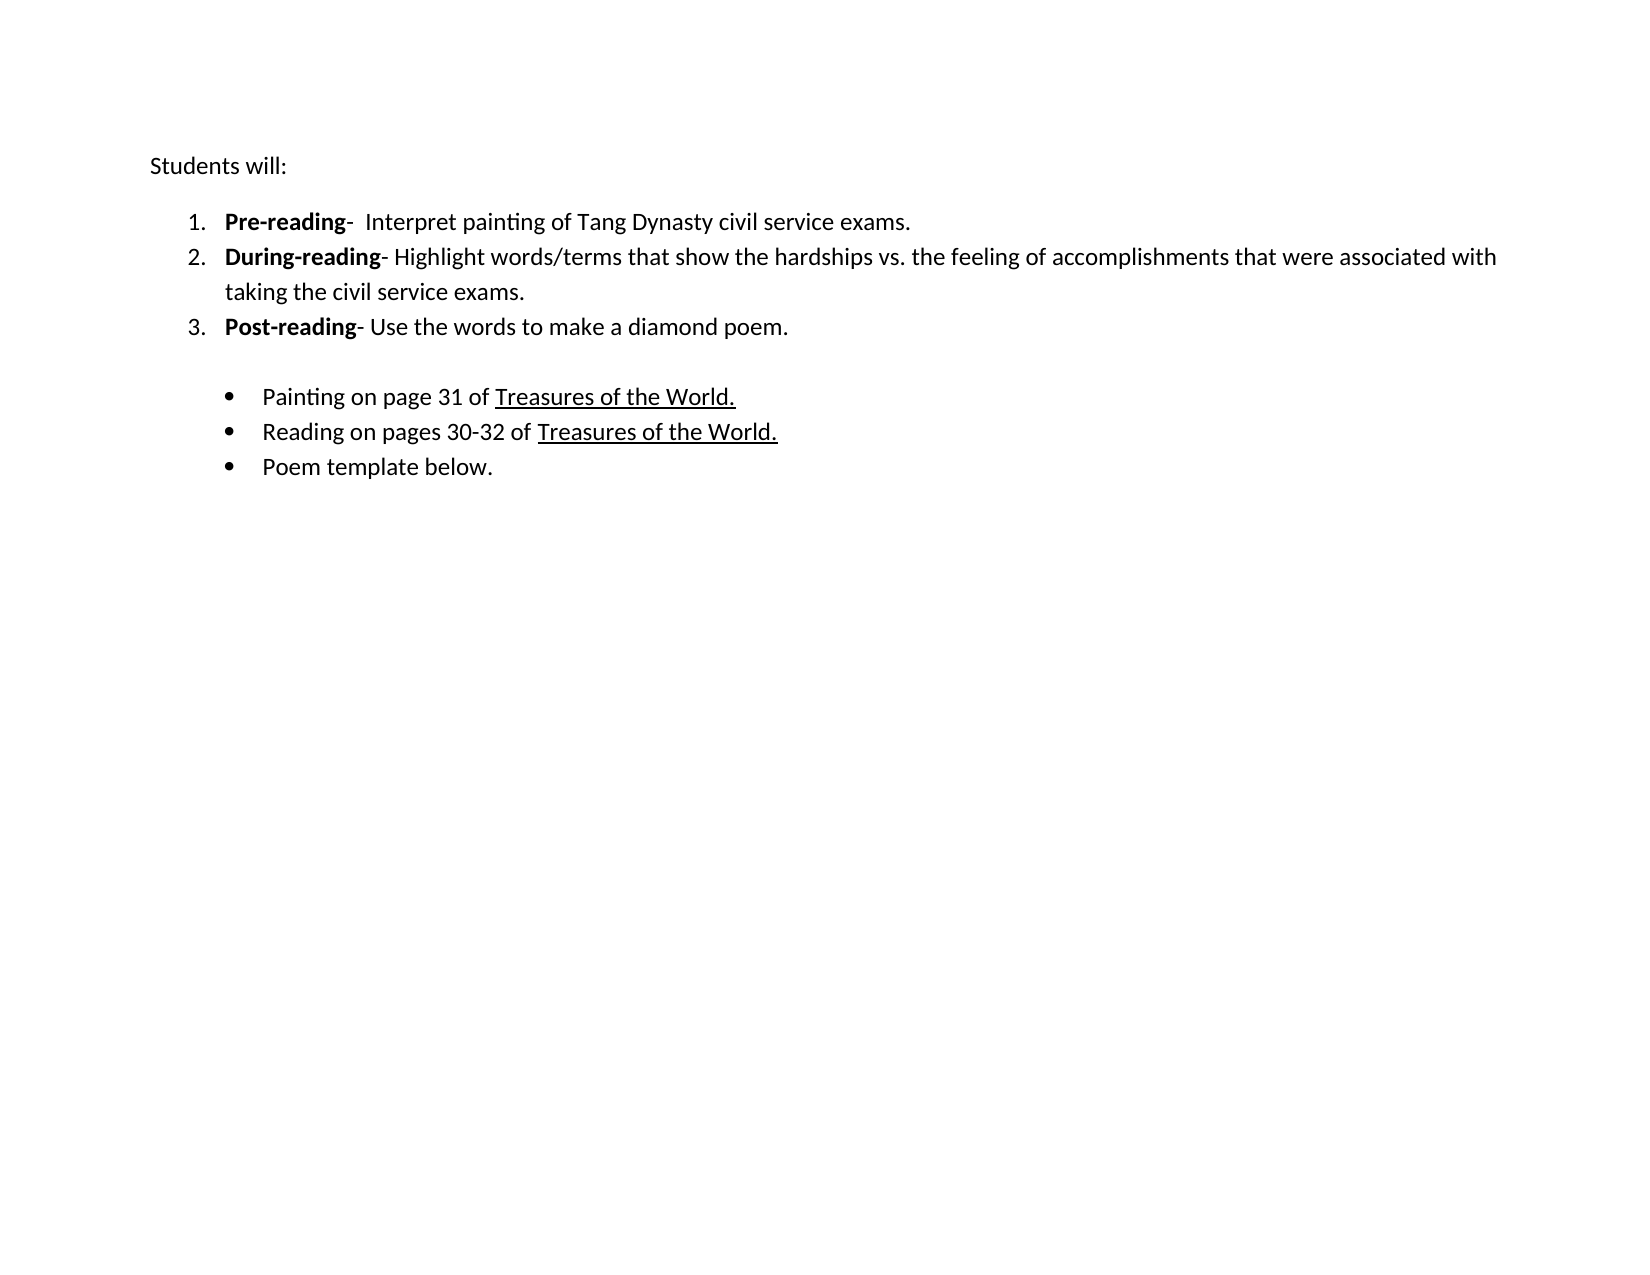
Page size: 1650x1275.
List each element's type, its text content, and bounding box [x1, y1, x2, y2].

list Reading on pages 30-32 of Treasures of the World. [225, 416, 1500, 446]
text Students will: [150, 150, 1500, 181]
list Pre-reading- Interpret painting of Tang Dynasty civil service exams. [187, 206, 1500, 236]
list Poem template below. [225, 451, 1500, 481]
list During-reading- Highlight words/terms that show the hardships vs. the feeling of accomplishments that were associated with taking the civil service exams. [187, 241, 1500, 306]
list Post-reading- Use the words to make a diamond poem. [187, 311, 1500, 341]
list Painting on page 31 of Treasures of the World. [225, 381, 1500, 411]
